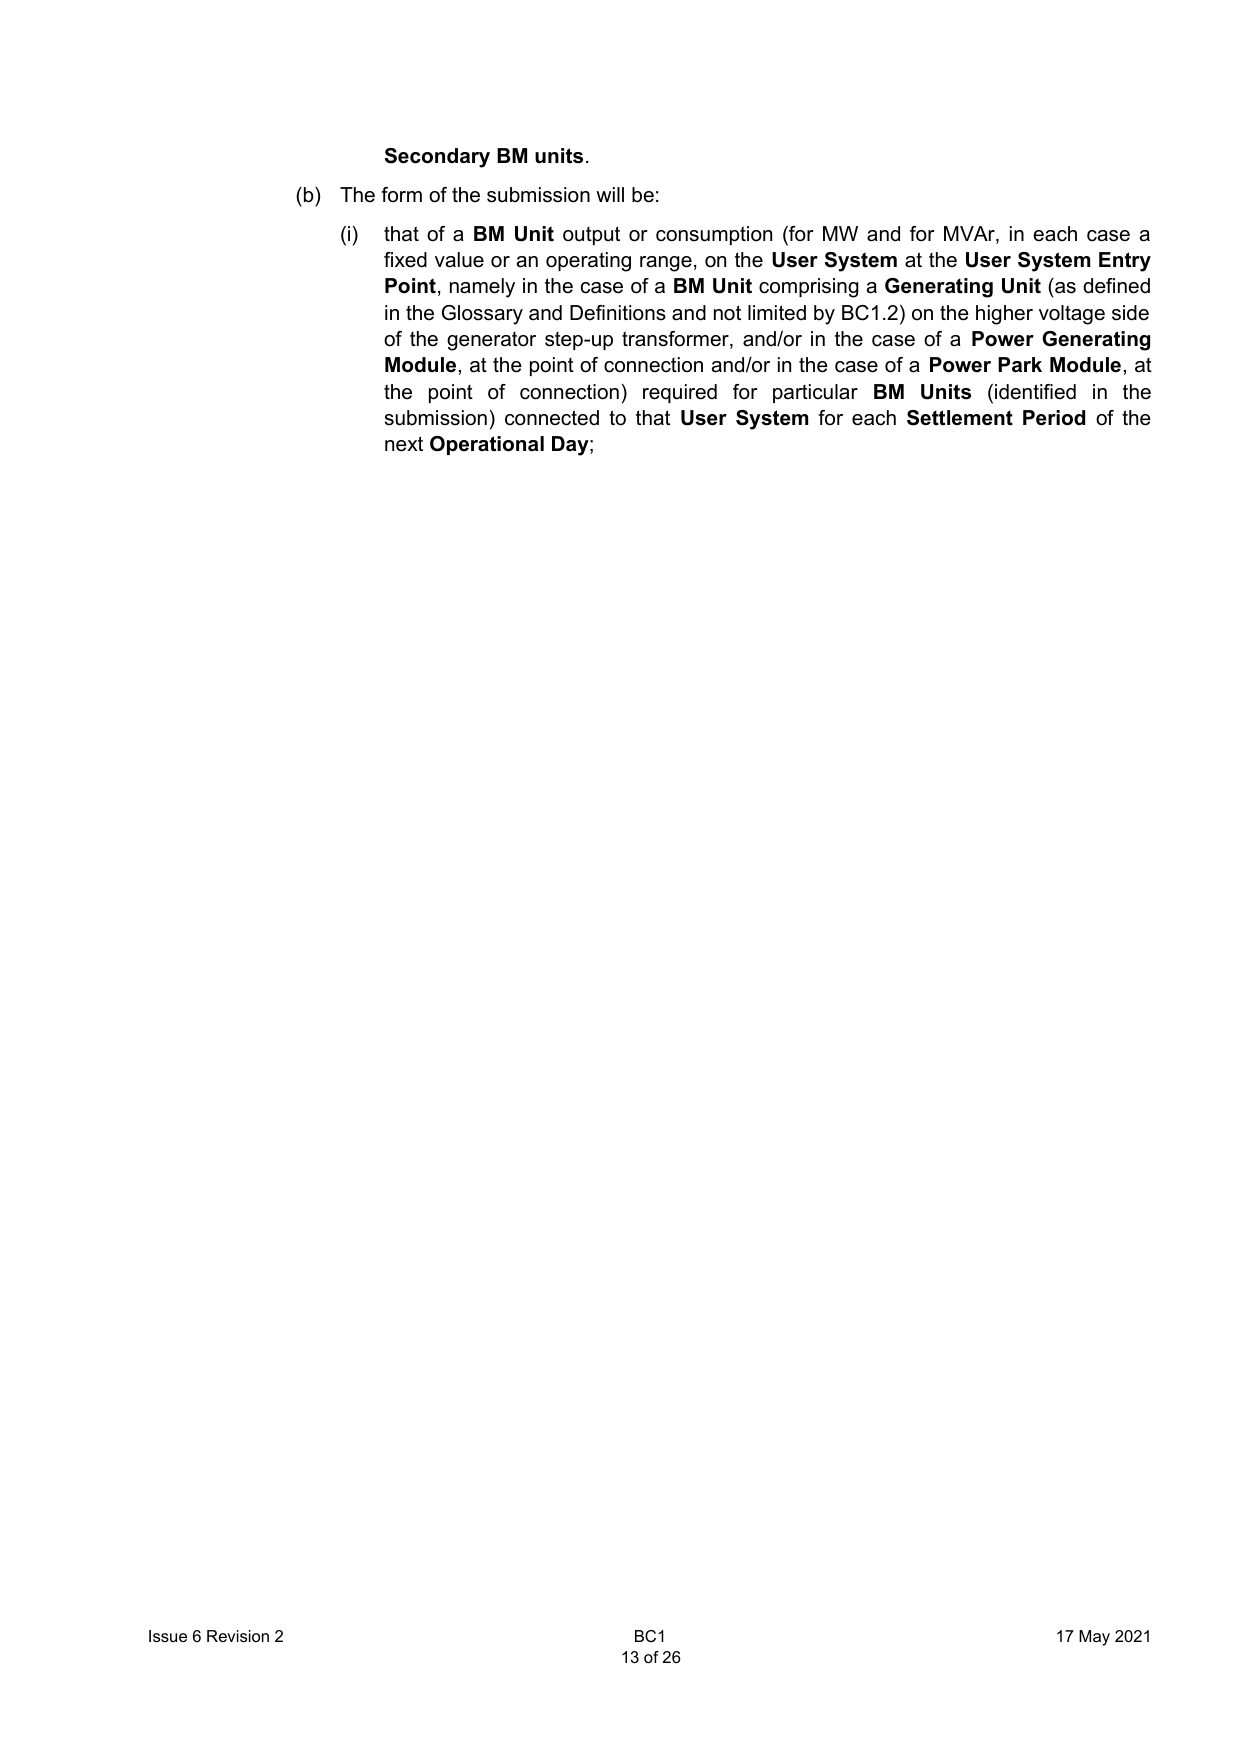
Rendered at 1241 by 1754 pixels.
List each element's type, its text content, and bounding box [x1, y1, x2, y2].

text (b) The form of the submission will be: [295, 183, 1152, 207]
text (i) that of a BM Unit output or consumption (for MW and for MVAr, in each case a fixed value or an operating range, on the User System at the User System Entry Point, namely in the case of a BM Unit comprising a Generating Unit (as defined in the Glossary and Definitions and not limited by BC1.2) on the higher voltage side of the generator step-up transformer, and/or in the case of a Power Generating Module, at the point of connection and/or in the case of a Power Park Module, at the point of connection) required for particular BM Units (identified in the submission) connected to that User System for each Settlement Period of the next Operational Day; [340, 221, 1152, 456]
